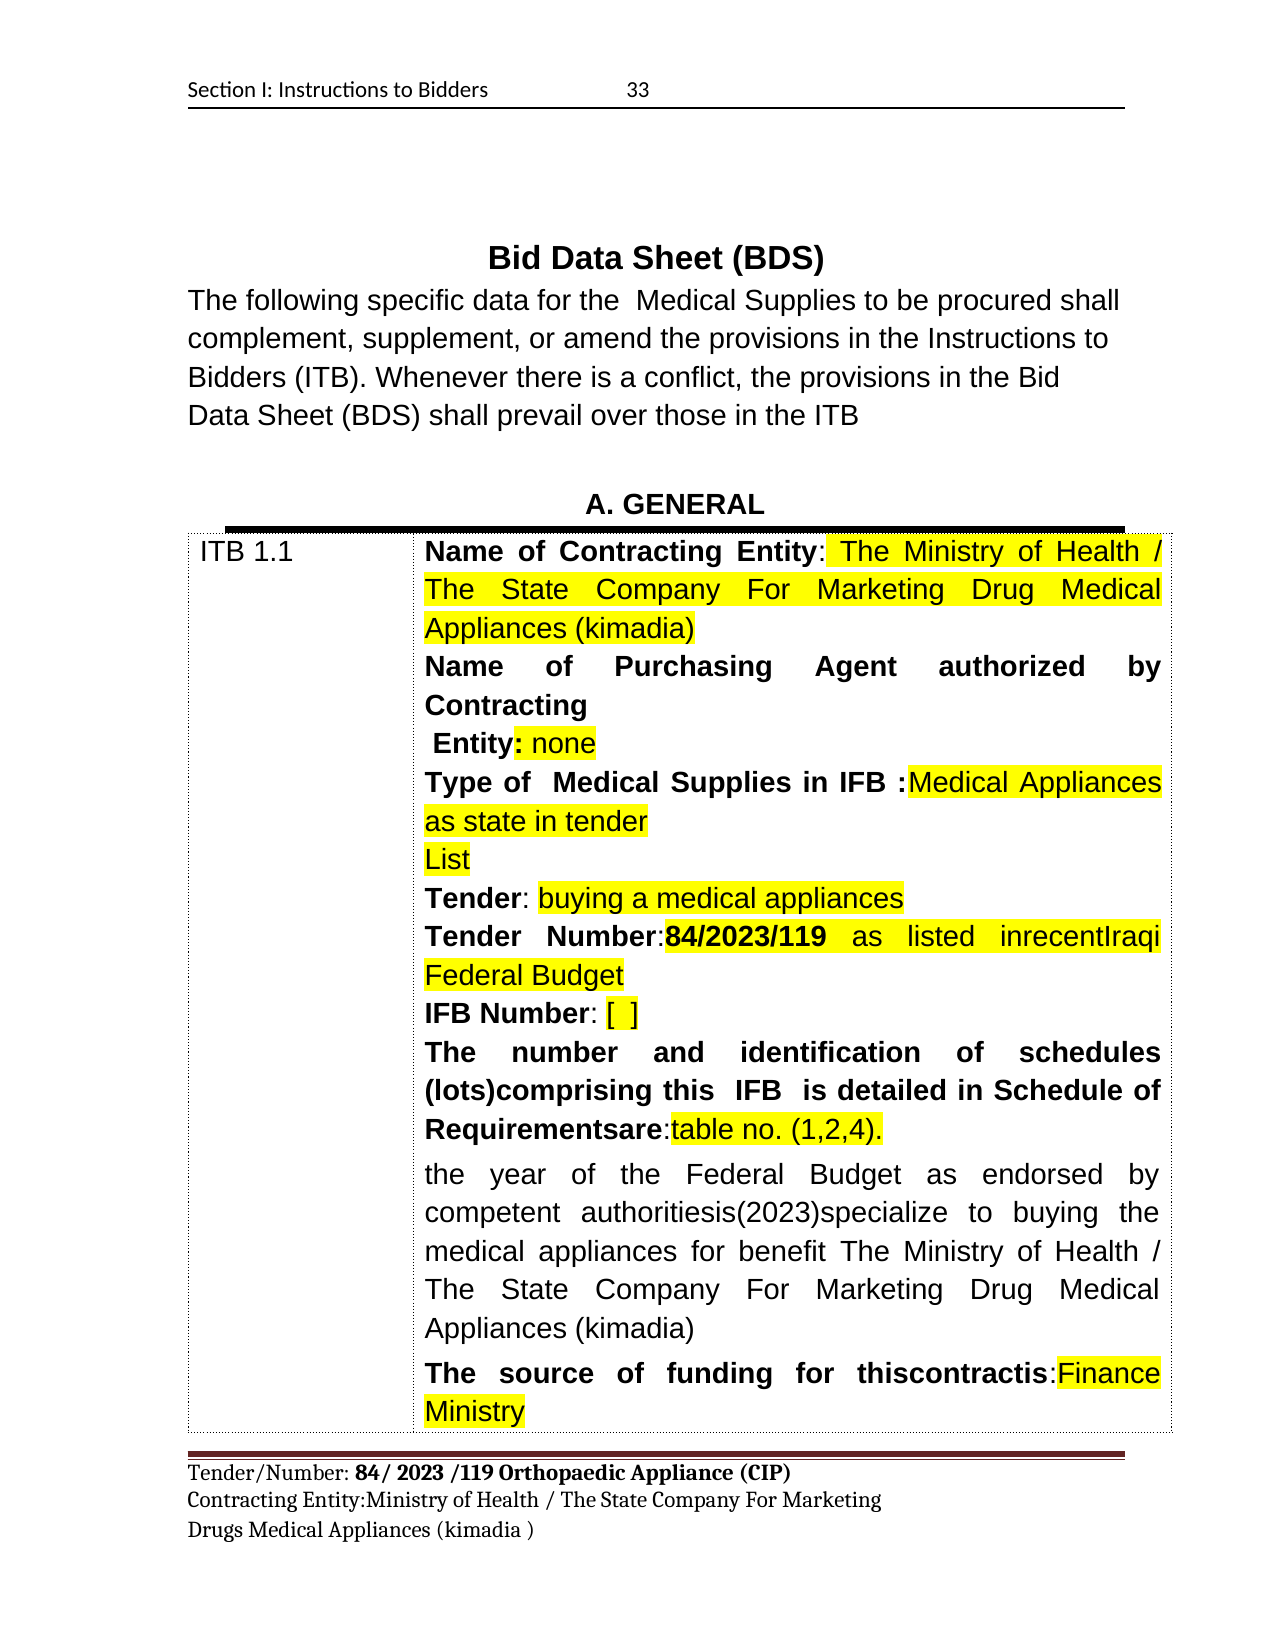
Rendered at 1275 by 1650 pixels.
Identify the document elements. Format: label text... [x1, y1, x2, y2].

text Bid Data Sheet (BDS) [187, 238, 1125, 277]
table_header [413, 533, 1172, 1432]
text The following specific data for the Medical Supplies to be procured shall complement, supplement, or amend the provisions in the Instructions to Bidders (ITB). Whenever there is a conflict, the provisions in the Bid Data Sheet (BDS) shall prevail over those in the ITB [187, 282, 1125, 432]
list GENERAL [225, 487, 1125, 526]
table_header ITB 1.1 [188, 533, 413, 1432]
